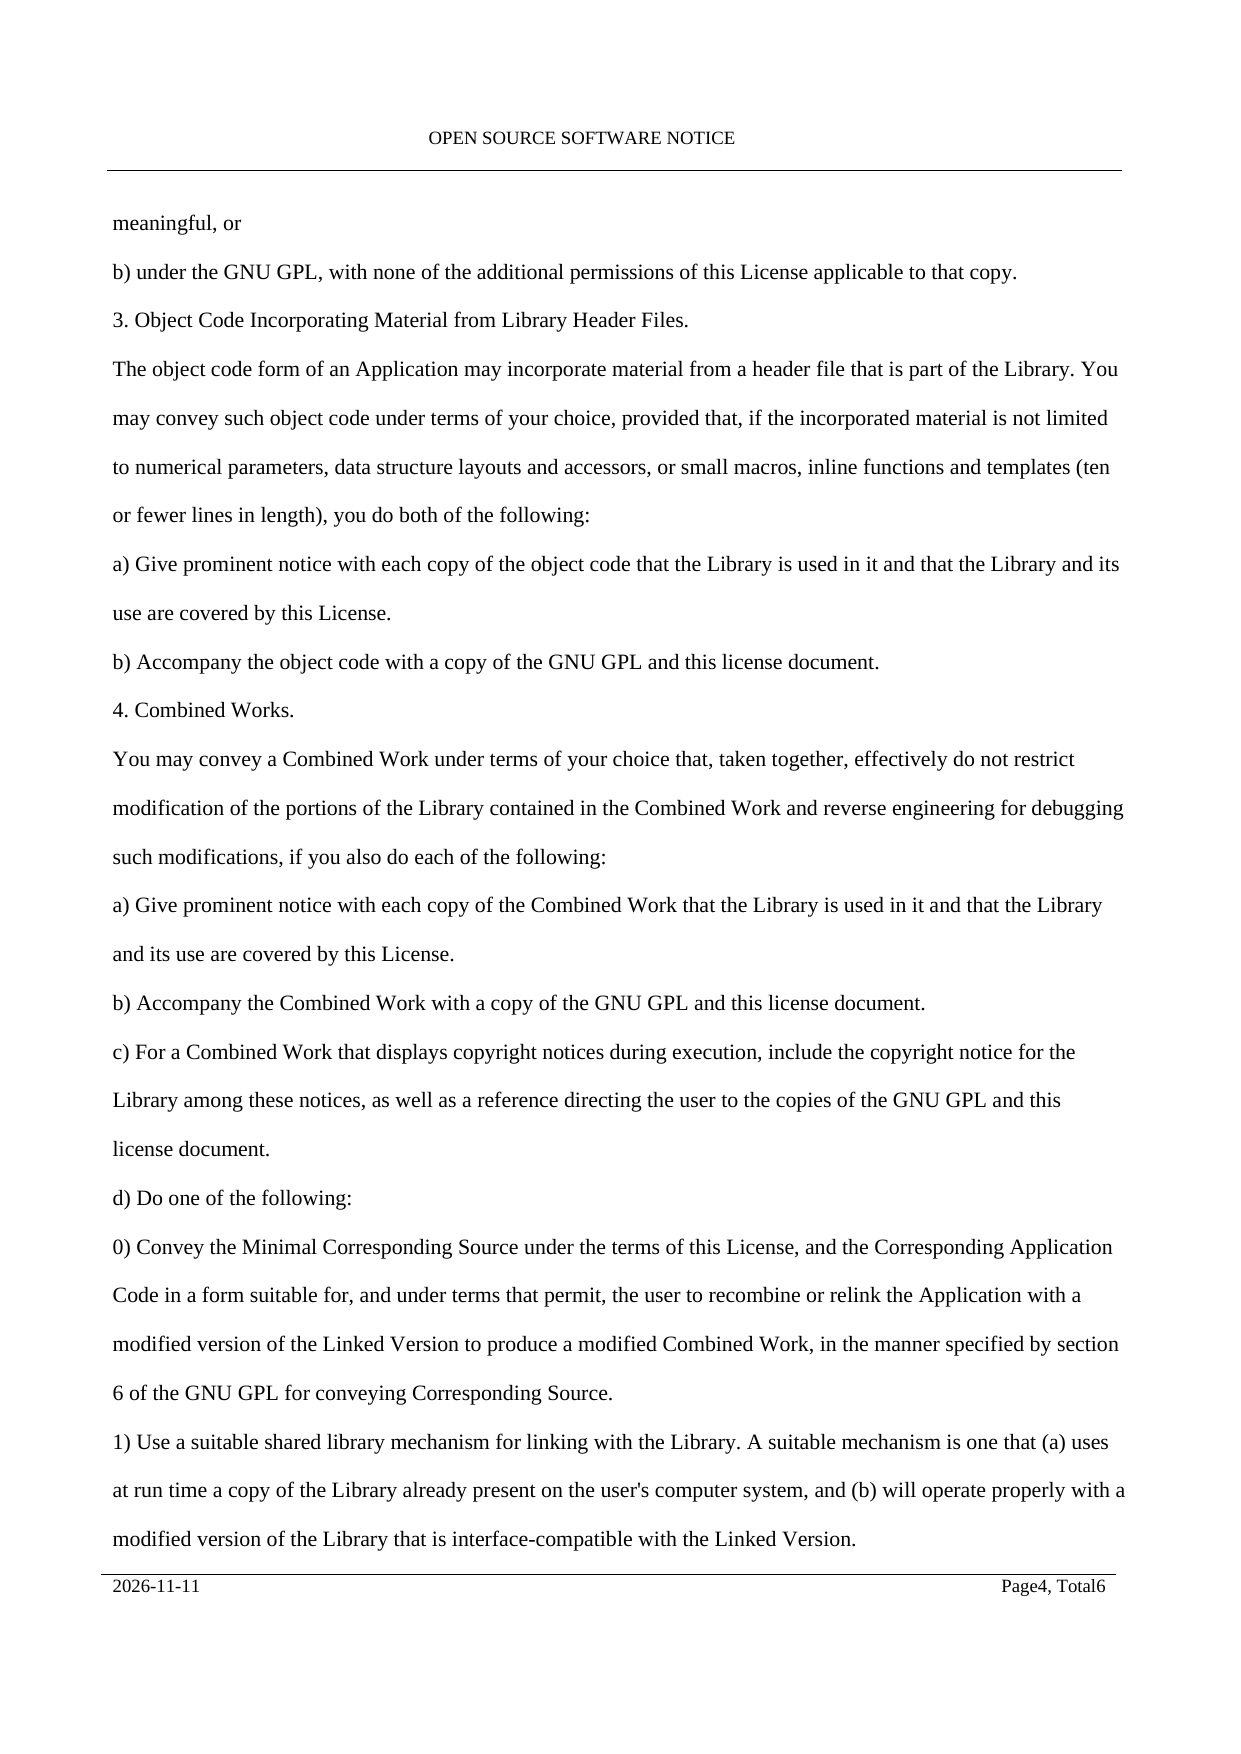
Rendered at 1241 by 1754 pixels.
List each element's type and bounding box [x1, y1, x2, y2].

text [112, 206, 1128, 1555]
